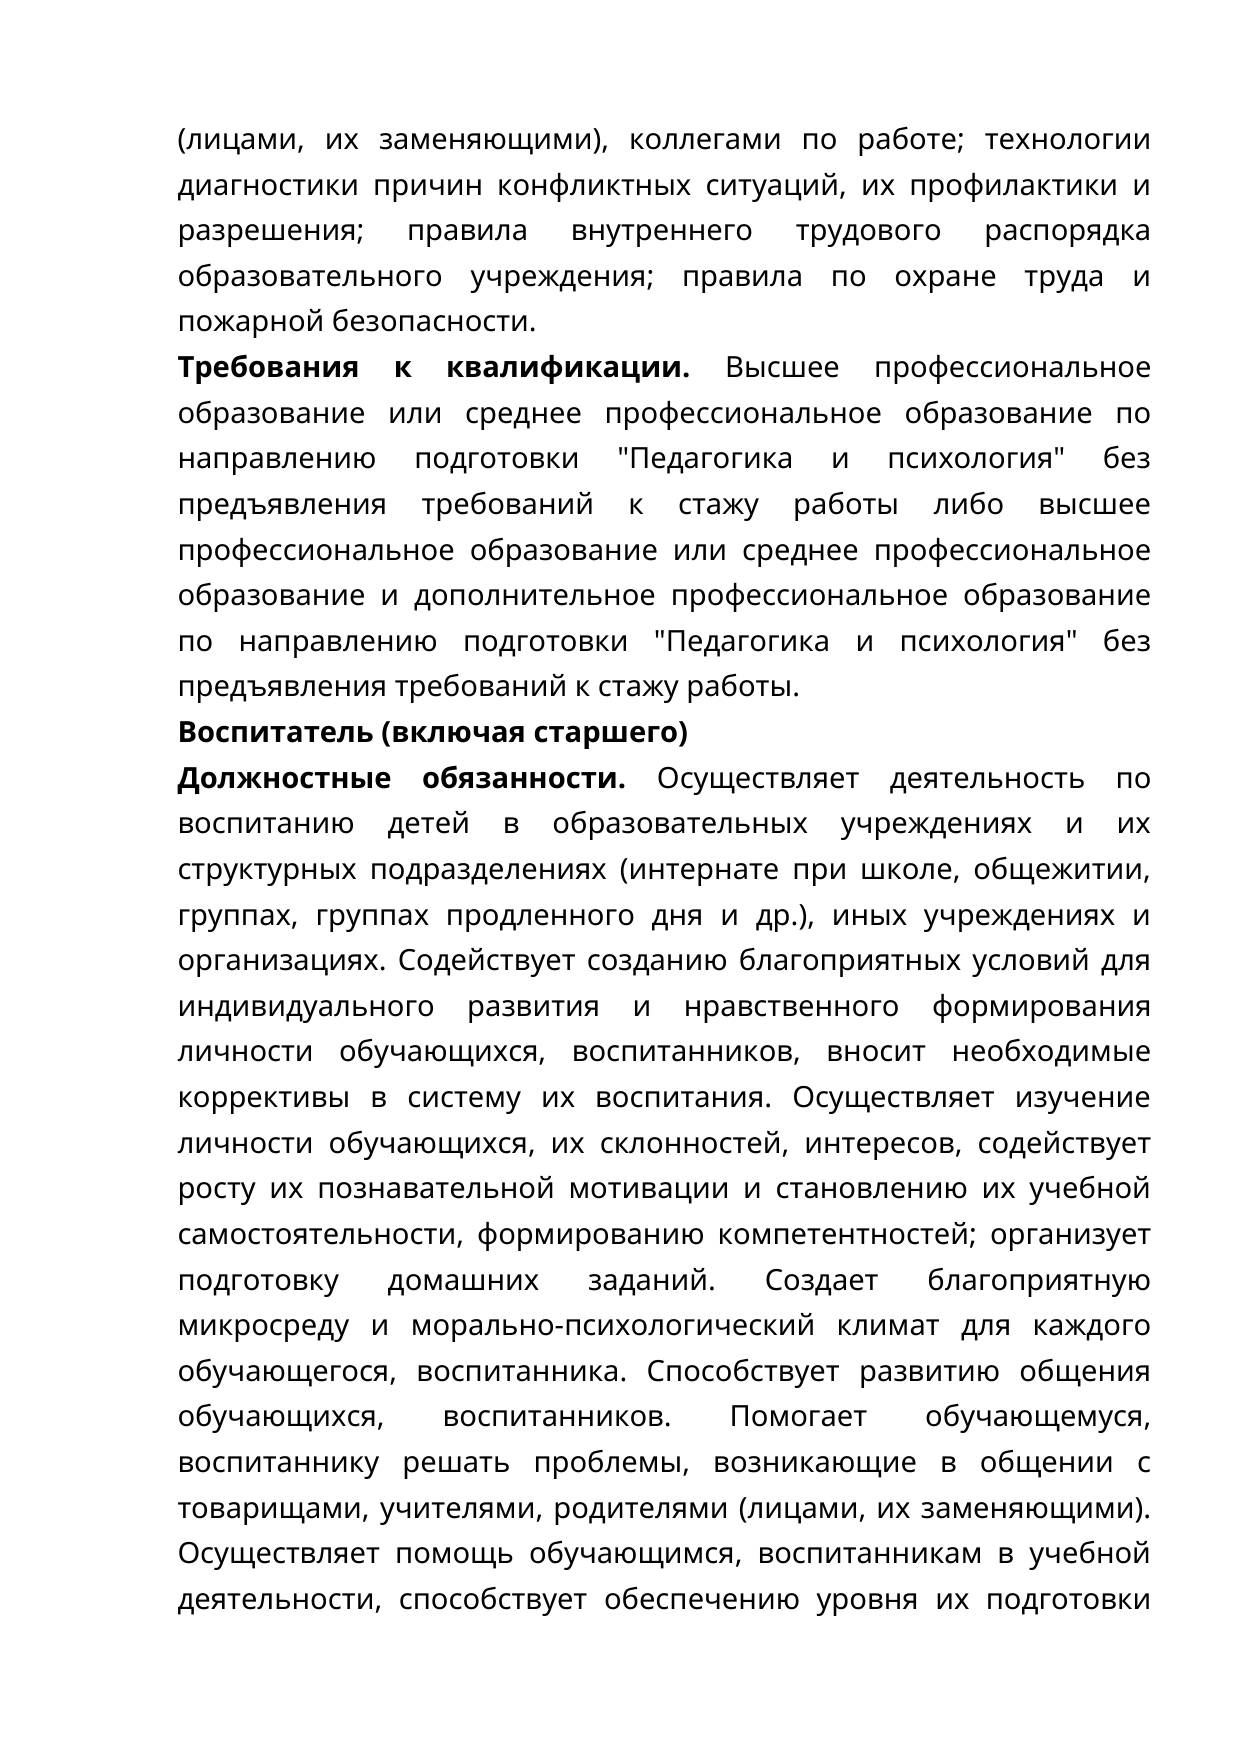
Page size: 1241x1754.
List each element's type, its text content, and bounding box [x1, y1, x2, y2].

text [177, 757, 1152, 1618]
text Воспитатель (включая старшего) [177, 711, 1152, 751]
text Требования к квалификации. Высшее профессиональное образование или среднее профессиональное образование по направлению подготовки "Педагогика и психология" без предъявления требований к стажу работы либо высшее профессиональное образование или среднее профессиональное образование и дополнительное профессиональное образование по направлению подготовки "Педагогика и психология" без предъявления требований к стажу работы. [177, 346, 1152, 705]
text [177, 118, 1152, 340]
